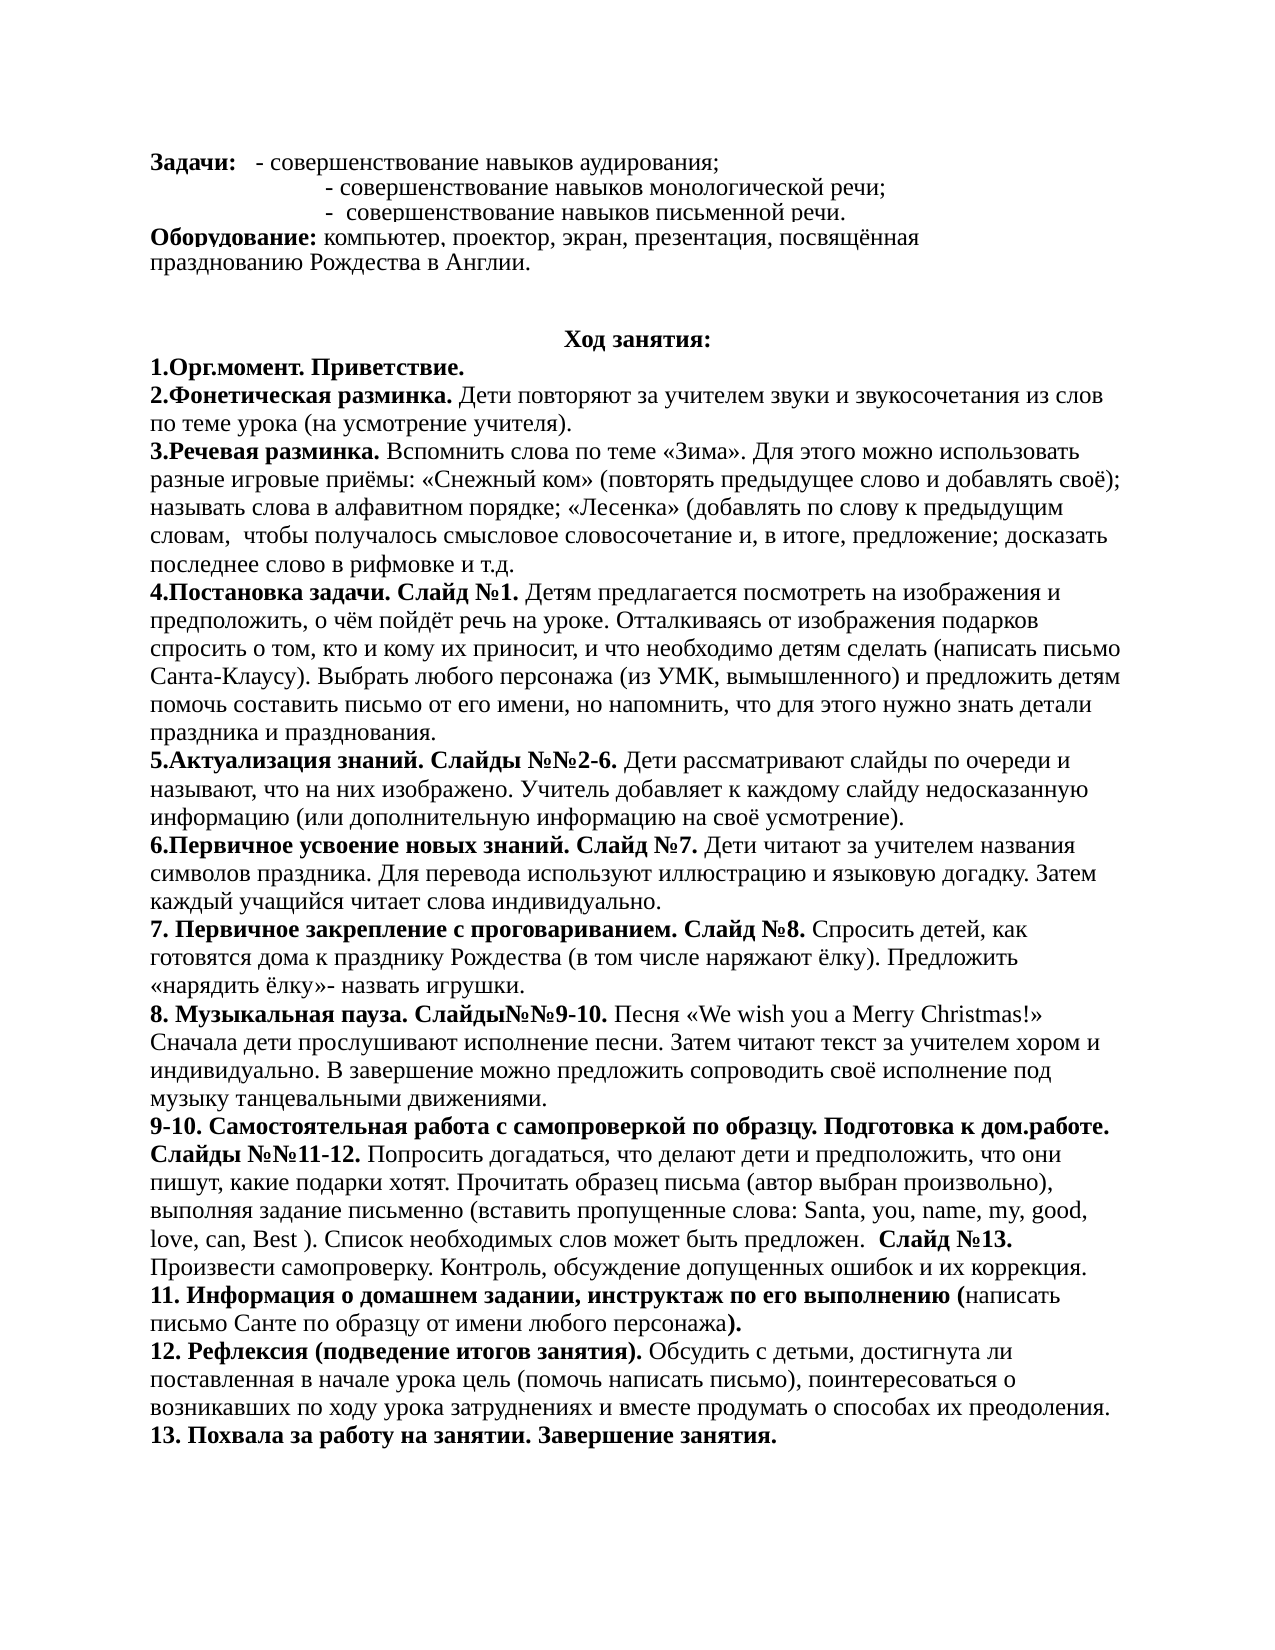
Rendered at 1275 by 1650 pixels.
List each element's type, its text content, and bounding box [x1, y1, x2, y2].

text Задачи: - совершенствование навыков аудирования; [150, 150, 1125, 175]
text 13. Похвала за работу на занятии. Завершение занятия. [150, 1421, 1125, 1449]
text Сначала дети прослушивают исполнение песни. Затем читают текст за учителем хором и индивидуально. В завершение можно предложить сопроводить своё исполнение под музыку танцевальными движениями. [150, 1028, 1125, 1112]
text 8. Музыкальная пауза. Слайды№№9-10. Песня «We wish you a Merry Christmas!» [150, 999, 1125, 1028]
text 2.Фонетическая разминка. Дети повторяют за учителем звуки и звукосочетания из слов по теме урока (на усмотрение учителя). [150, 381, 1125, 437]
text - совершенствование навыков монологической речи; [150, 175, 1125, 200]
text 3.Речевая разминка. Вспомнить слова по теме «Зима». Для этого можно использовать разные игровые приёмы: «Снежный ком» (повторять предыдущее слово и добавлять своё); называть слова в алфавитном порядке; «Лесенка» (добавлять по слову к предыдущим словам, чтобы получалось смысловое словосочетание и, в итоге, предложение; досказать последнее слово в рифмовке и т.д. [150, 437, 1125, 578]
text Ход занятия: [150, 324, 1125, 353]
text 7. Первичное закрепление с проговариванием. Слайд №8. Спросить детей, как готовятся дома к празднику Рождества (в том числе наряжают ёлку). Предложить «нарядить ёлку»- назвать игрушки. [150, 915, 1125, 999]
text 4.Постановка задачи. Слайд №1. Детям предлагается посмотреть на изображения и предположить, о чём пойдёт речь на уроке. Отталкиваясь от изображения подарков спросить о том, кто и кому их приносит, и что необходимо детям сделать (написать письмо Санта-Клаусу). Выбрать любого персонажа (из УМК, вымышленного) и предложить детям помочь составить письмо от его имени, но напомнить, что для этого нужно знать детали праздника и празднования. [150, 578, 1125, 746]
text 12. Рефлексия (подведение итогов занятия). Обсудить с детьми, достигнута ли поставленная в начале урока цель (помочь написать письмо), поинтересоваться о возникавших по ходу урока затруднениях и вместе продумать о способах их преодоления. [150, 1337, 1125, 1421]
text Оборудование: компьютер, проектор, экран, презентация, посвящённая празднованию Рождества в Англии. [531, 225, 1125, 275]
text 5.Актуализация знаний. Слайды №№2-6. Дети рассматривают слайды по очереди и называют, что на них изображено. Учитель добавляет к каждому слайду недосказанную информацию (или дополнительную информацию на своё усмотрение). [150, 746, 1125, 831]
text 11. Информация о домашнем задании, инструктаж по его выполнению (написать письмо Санте по образцу от имени любого персонажа). [150, 1281, 1125, 1337]
text - совершенствование навыков письменной речи. [150, 200, 1125, 225]
text 1.Орг.момент. Приветствие. [150, 353, 1125, 381]
text 6.Первичное усвоение новых знаний. Слайд №7. Дети читают за учителем названия символов праздника. Для перевода используют иллюстрацию и языковую догадку. Затем каждый учащийся читает слова индивидуально. [150, 831, 1125, 915]
text 9-10. Самостоятельная работа с самопроверкой по образцу. Подготовка к дом.работе. Слайды №№11-12. Попросить догадаться, что делают дети и предположить, что они пишут, какие подарки хотят. Прочитать образец письма (автор выбран произвольно), выполняя задание письменно (вставить пропущенные слова: Santa, you, name, my, good, love, can, Best ). Список необходимых слов может быть предложен. Слайд №13. Произвести самопроверку. Контроль, обсуждение допущенных ошибок и их коррекция. [150, 1112, 1125, 1281]
